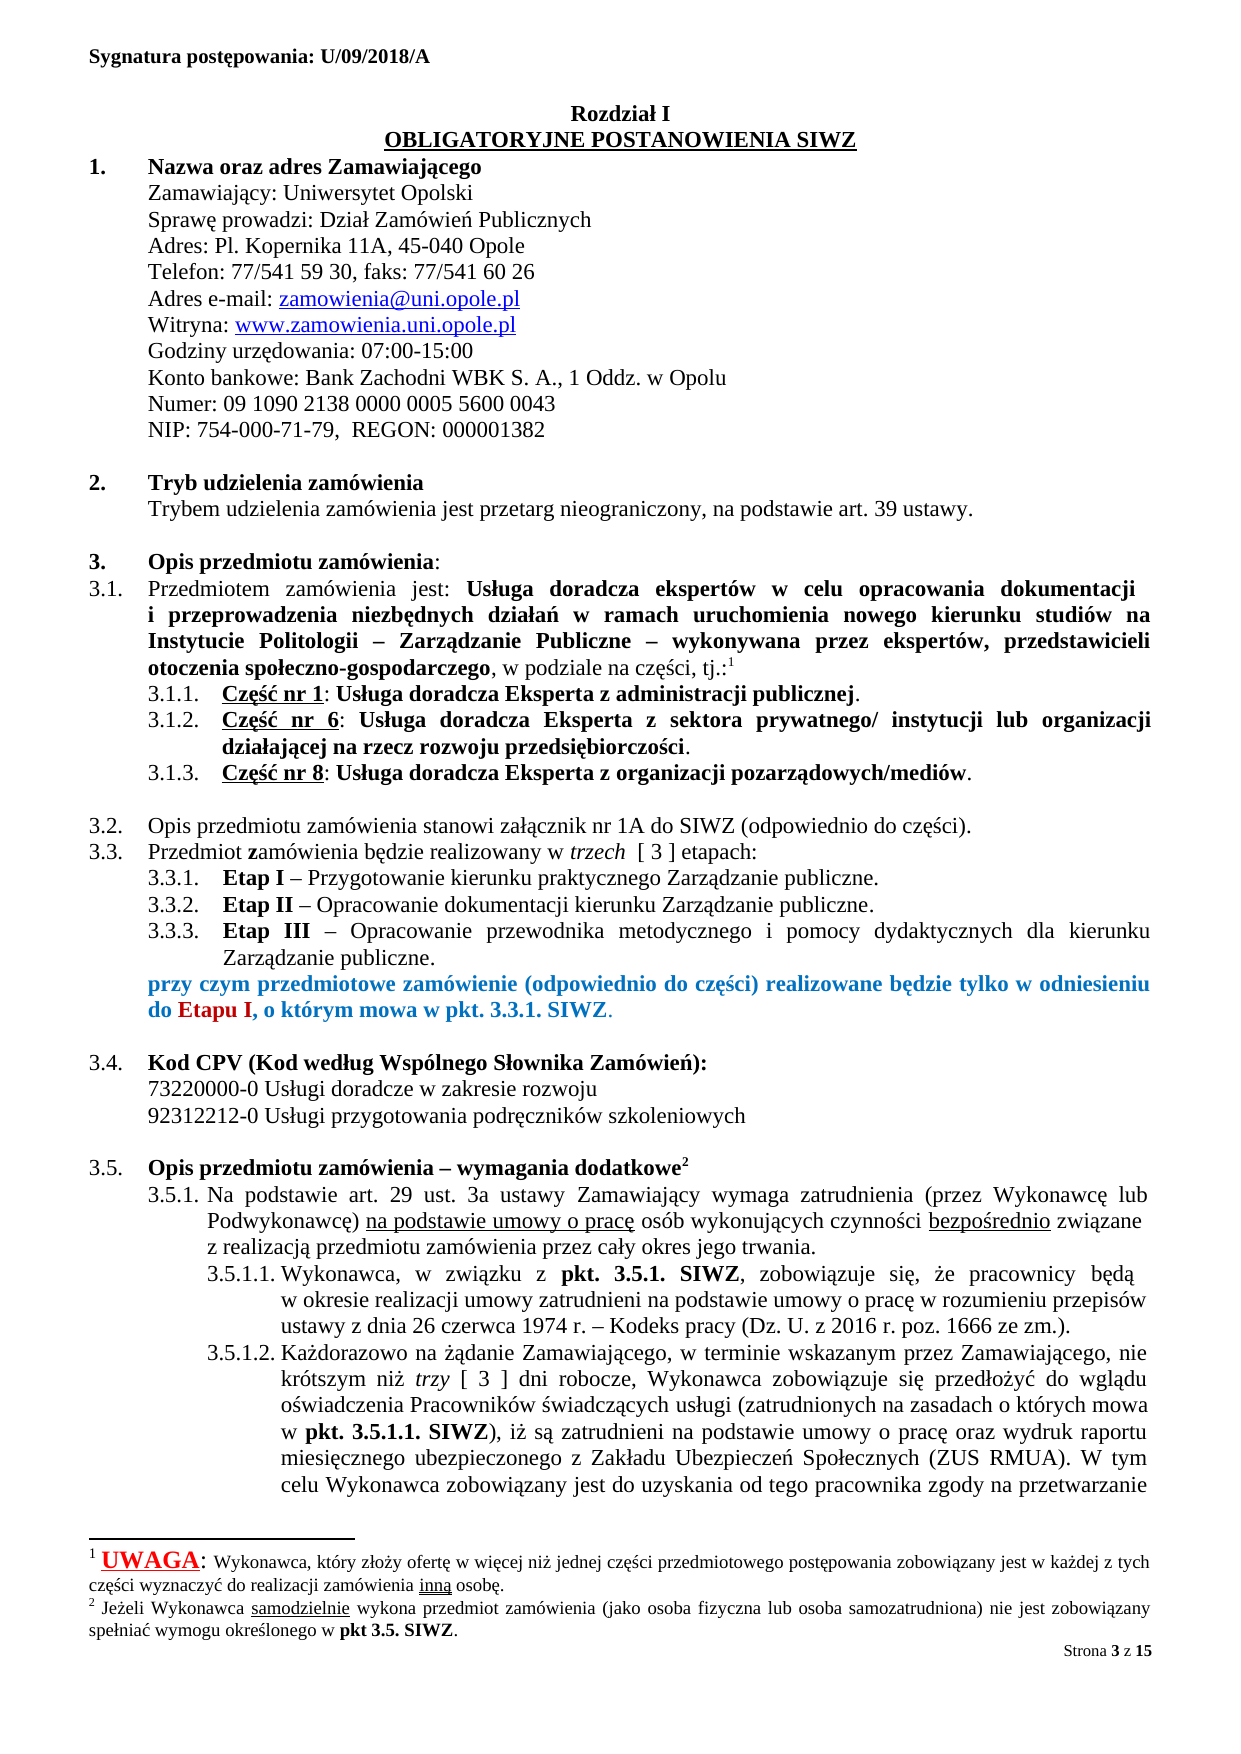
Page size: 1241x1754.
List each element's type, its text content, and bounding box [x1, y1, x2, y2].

text przy czym przedmiotowe zamówienie (odpowiednio do części) realizowane będzie tylko w odniesieniu do Etapu I, o którym mowa w pkt. 3.3.1. SIWZ. [148, 970, 1152, 1023]
text 73220000-0 Usługi doradcze w zakresie rozwoju [148, 1075, 1152, 1102]
list Kod CPV (Kod według Wspólnego Słownika Zamówień): [89, 1049, 1152, 1075]
list Na podstawie art. 29 ust. 3a ustawy Zamawiający wymaga zatrudnienia (przez Wykonawcę lub Podwykonawcę) na podstawie umowy o pracę osób wykonujących czynności bezpośrednio związane z realizacją przedmiotu zamówienia przez cały okres jego trwania. [148, 1181, 1148, 1260]
list Tryb udzielenia zamówienia [89, 469, 1152, 496]
list Nazwa oraz adres Zamawiającego [89, 153, 1152, 179]
list Etap I – Przygotowanie kierunku praktycznego Zarządzanie publiczne. [148, 864, 1152, 891]
list Przedmiot zamówienia będzie realizowany w trzech [ 3 ] etapach: [89, 838, 1152, 864]
text OBLIGATORYJNE POSTANOWIENIA SIWZ [89, 127, 1152, 153]
text 92312212-0 Usługi przygotowania podręczników szkoleniowych [148, 1102, 1152, 1128]
text Zamawiający: Uniwersytet Opolski Sprawę prowadzi: Dział Zamówień Publicznych Adres: Pl. Kopernika 11A, 45-040 Opole [148, 179, 1152, 258]
list Opis przedmiotu zamówienia – wymagania dodatkowe [89, 1154, 1152, 1181]
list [207, 1339, 1148, 1497]
list Przedmiotem zamówienia jest: Usługa doradcza ekspertów w celu opracowania dokumentacji i przeprowadzenia niezbędnych działań w ramach uruchomienia nowego kierunku studiów na Instytucie Politologii – Zarządzanie Publiczne – wykonywana przez ekspertów, przedstawicieli otoczenia społeczno-gospodarczego, w podziale na części, tj.: [89, 574, 1152, 680]
text Rozdział I [89, 100, 1152, 127]
list Etap II – Opracowanie dokumentacji kierunku Zarządzanie publiczne. [148, 891, 1152, 917]
list Część nr 1: Usługa doradcza Eksperta z administracji publicznej. [148, 680, 1152, 706]
text Telefon: 77/541 59 30, faks: 77/541 60 26 Adres e-mail: zamowienia@uni.opole.pl Witryna: www.zamowienia.uni.opole.pl Godziny urzędowania: 07:00-15:00 Konto bankowe: Bank Zachodni WBK S. A., 1 Oddz. w Opolu Numer: 09 1090 2138 0000 0005 5600 0043 NIP: 754-000-71-79, REGON: 000001382 [148, 258, 1152, 443]
list Opis przedmiotu zamówienia: [89, 548, 1152, 574]
list Opis przedmiotu zamówienia stanowi załącznik nr 1A do SIWZ (odpowiednio do części). [89, 812, 1152, 838]
list Wykonawca, w związku z pkt. 3.5.1. SIWZ, zobowiązuje się, że pracownicy będą w okresie realizacji umowy zatrudnieni na podstawie umowy o pracę w rozumieniu przepisów ustawy z dnia 26 czerwca 1974 r. – Kodeks pracy (Dz. U. z 2016 r. poz. 1666 ze zm.). [207, 1260, 1148, 1339]
list Część nr 8: Usługa doradcza Eksperta z organizacji pozarządowych/mediów. [148, 759, 1152, 785]
list Część nr 6: Usługa doradcza Eksperta z sektora prywatnego/ instytucji lub organizacji działającej na rzecz rozwoju przedsiębiorczości. [148, 706, 1152, 759]
list Etap III – Opracowanie przewodnika metodycznego i pomocy dydaktycznych dla kierunku Zarządzanie publiczne. [148, 917, 1152, 970]
text Trybem udzielenia zamówienia jest przetarg nieograniczony, na podstawie art. 39 ustawy. [148, 496, 1152, 522]
